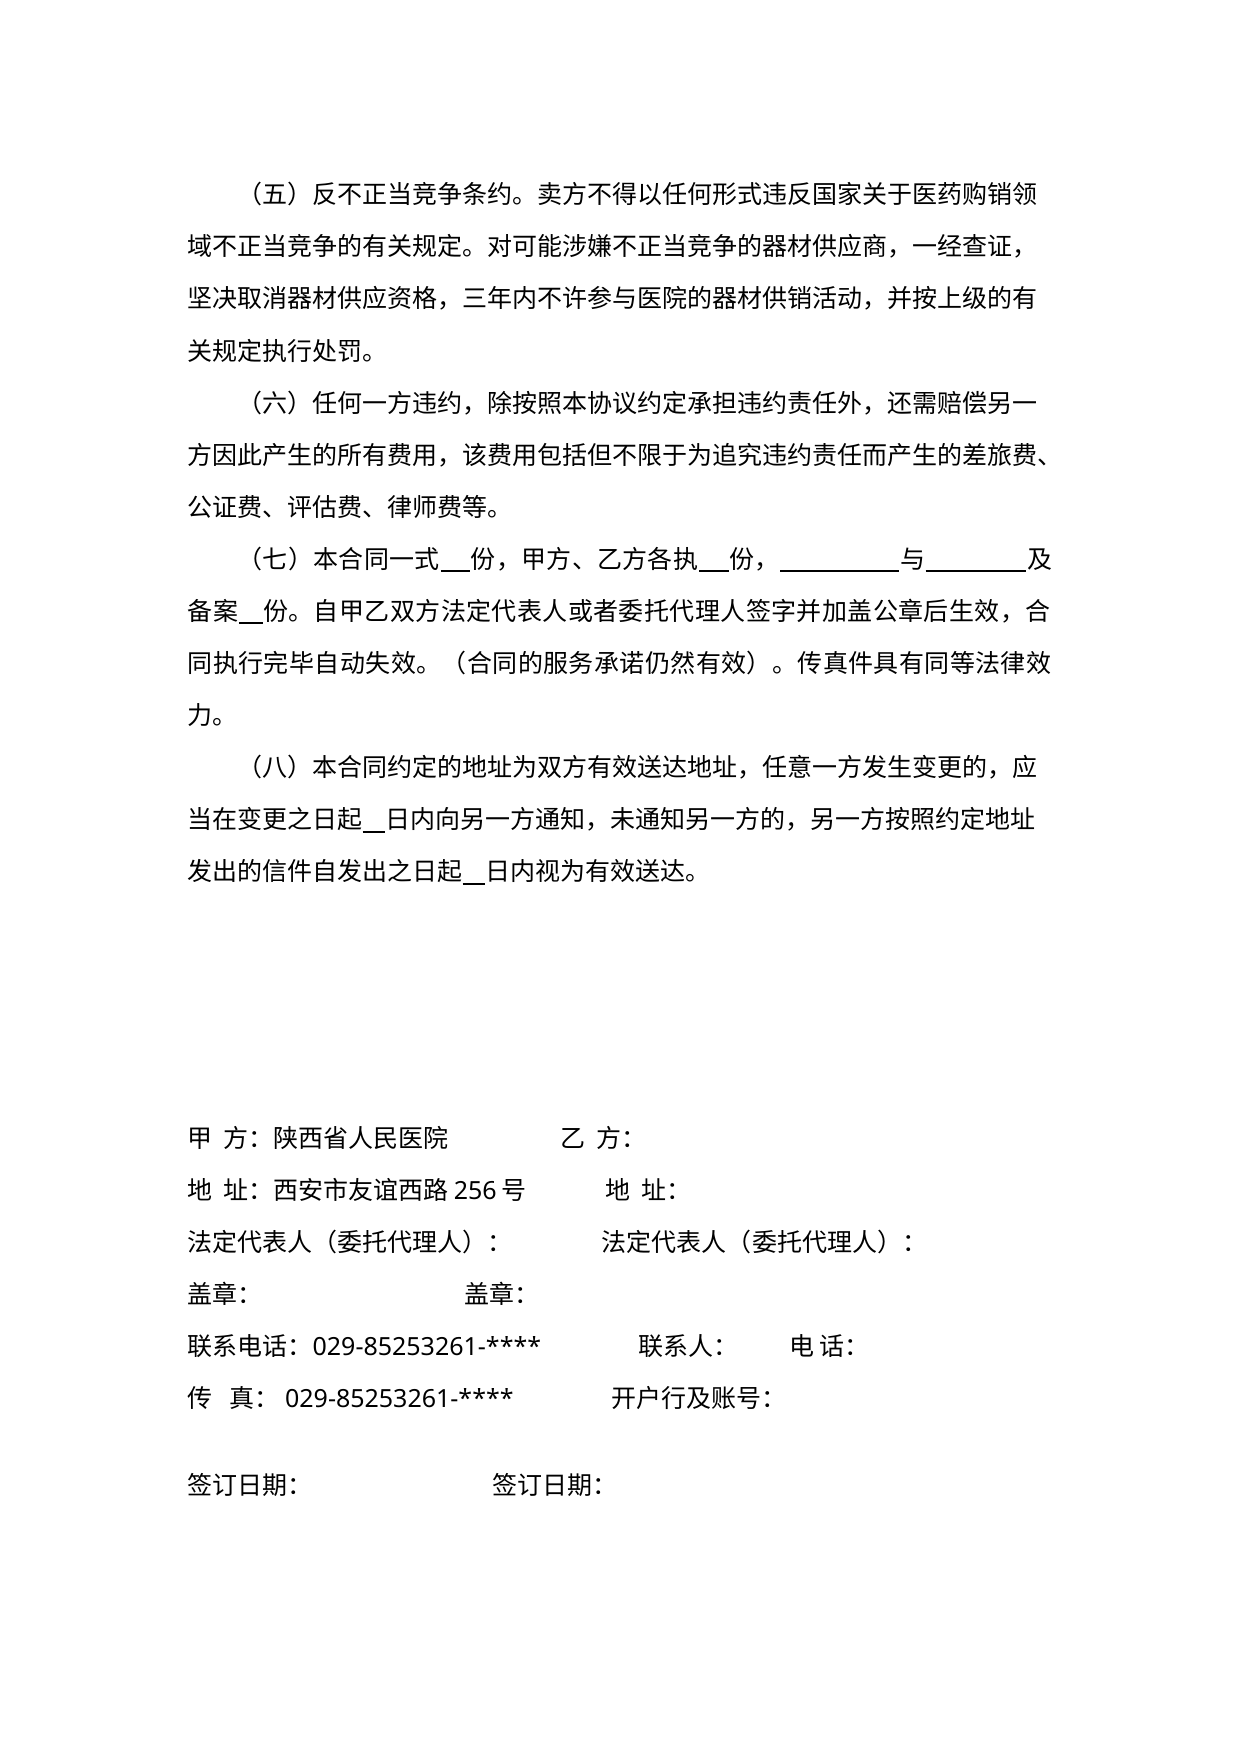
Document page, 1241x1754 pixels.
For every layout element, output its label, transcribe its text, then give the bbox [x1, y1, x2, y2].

text （五）反不正当竞争条约。卖方不得以任何形式违反国家关于医药购销领域不正当竞争的有关规定。对可能涉嫌不正当竞争的器材供应商，一经查证，坚决取消器材供应资格，三年内不许参与医院的器材供销活动，并按上级的有关规定执行处罚。 [187, 162, 1053, 370]
text （七）本合同一式 份，甲方、乙方各执 份， 与 及 备案 份。自甲乙双方法定代表人或者委托代理人签字并加盖公章后生效，合同执行完毕自动失效。（合同的服务承诺仍然有效）。传真件具有同等法律效力。 [187, 527, 1053, 735]
text 甲 方：陕西省人民医院 乙 方： [187, 1106, 1053, 1158]
text 传 真： 029-85253261-**** 开户行及账号： [187, 1366, 1053, 1418]
text 法定代表人（委托代理人）： 法定代表人（委托代理人）： [187, 1210, 1053, 1262]
text 地 址：西安市友谊西路256号 地 址： [187, 1158, 1053, 1210]
text （八）本合同约定的地址为双方有效送达地址，任意一方发生变更的，应当在变更之日起 日内向另一方通知，未通知另一方的，另一方按照约定地址发出的信件自发出之日起 日内视为有效送达。 [187, 735, 1053, 891]
text 签订日期： 签订日期： [187, 1451, 1053, 1516]
text （六）任何一方违约，除按照本协议约定承担违约责任外，还需赔偿另一方因此产生的所有费用，该费用包括但不限于为追究违约责任而产生的差旅费、公证费、评估费、律师费等。 [187, 370, 1053, 527]
text 盖章： 盖章： [187, 1262, 1053, 1314]
text 联系电话：029-85253261-**** 联系人： 电 话： [187, 1314, 1053, 1366]
